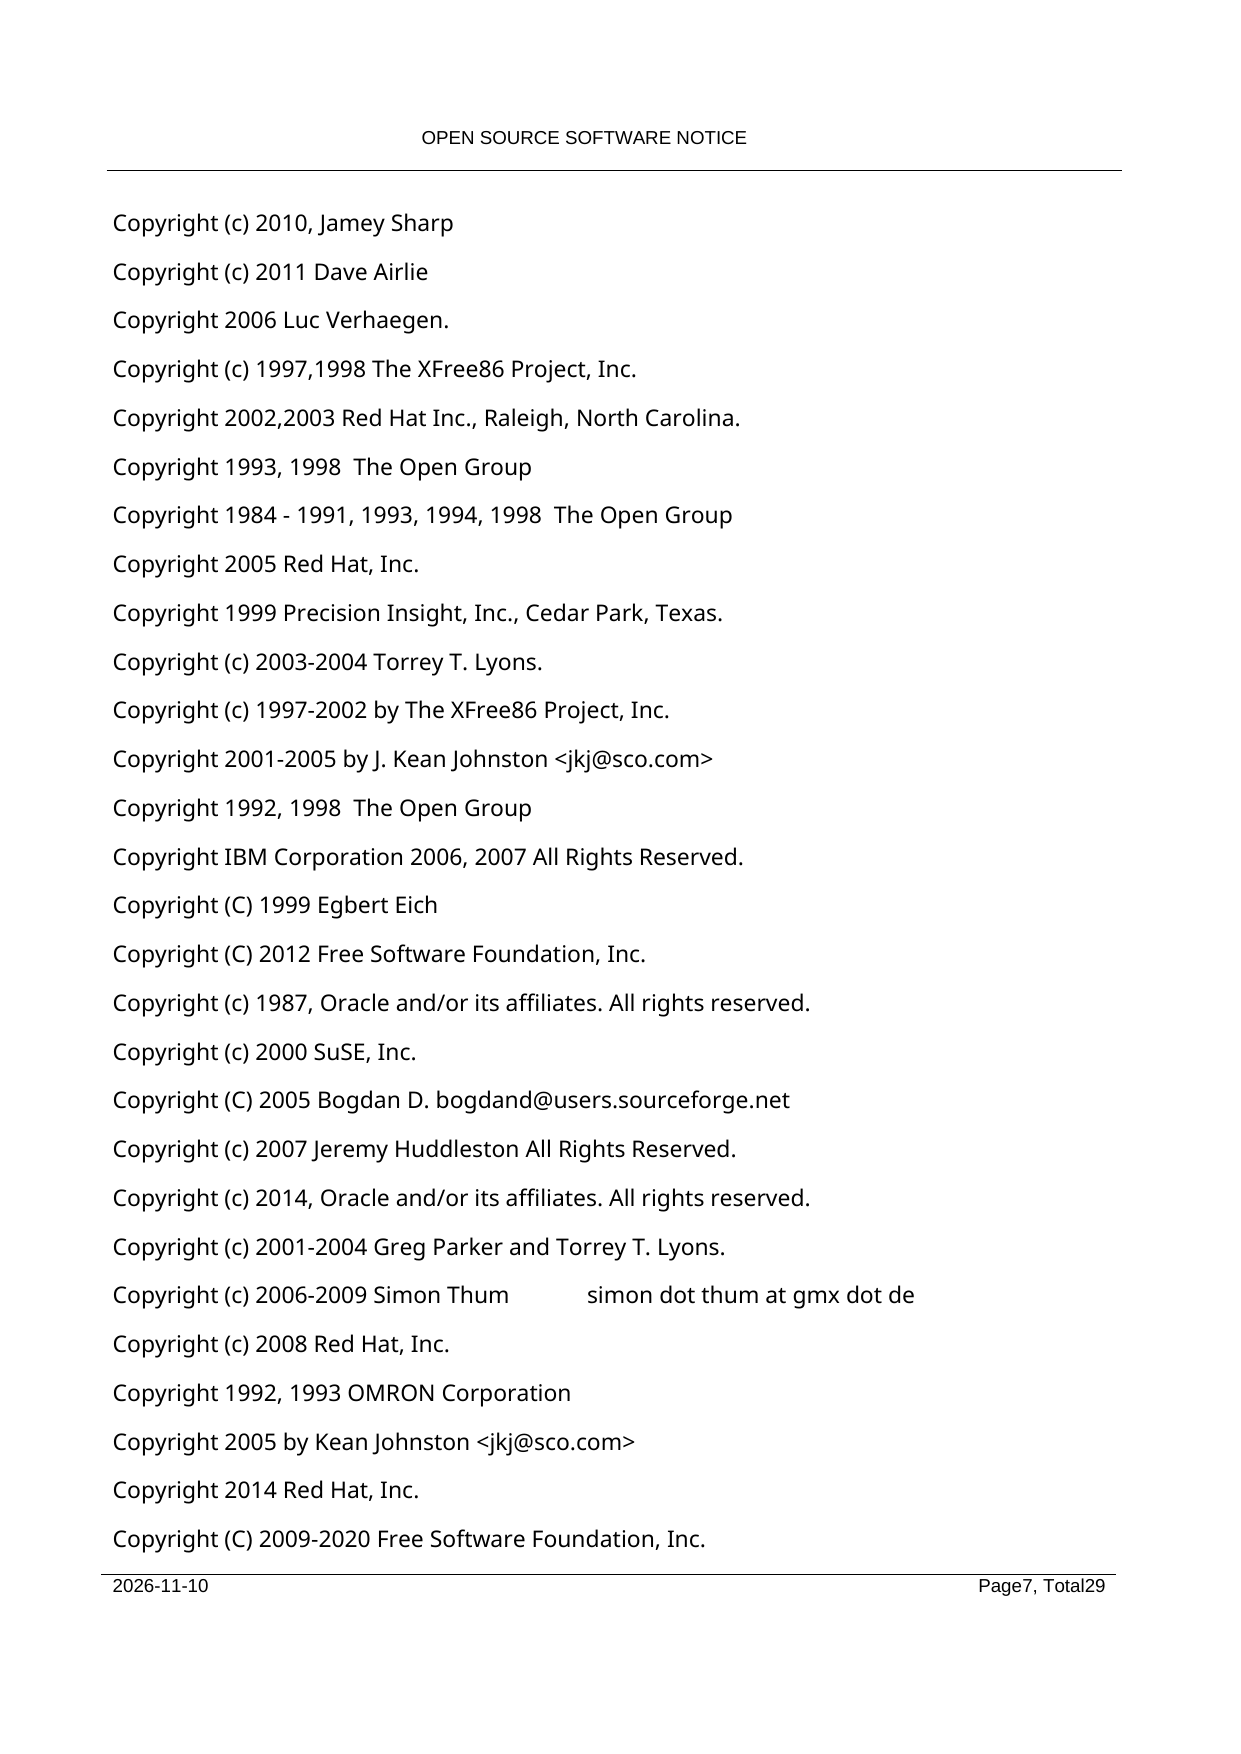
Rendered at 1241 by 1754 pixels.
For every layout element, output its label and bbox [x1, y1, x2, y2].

text [112, 206, 1128, 1555]
